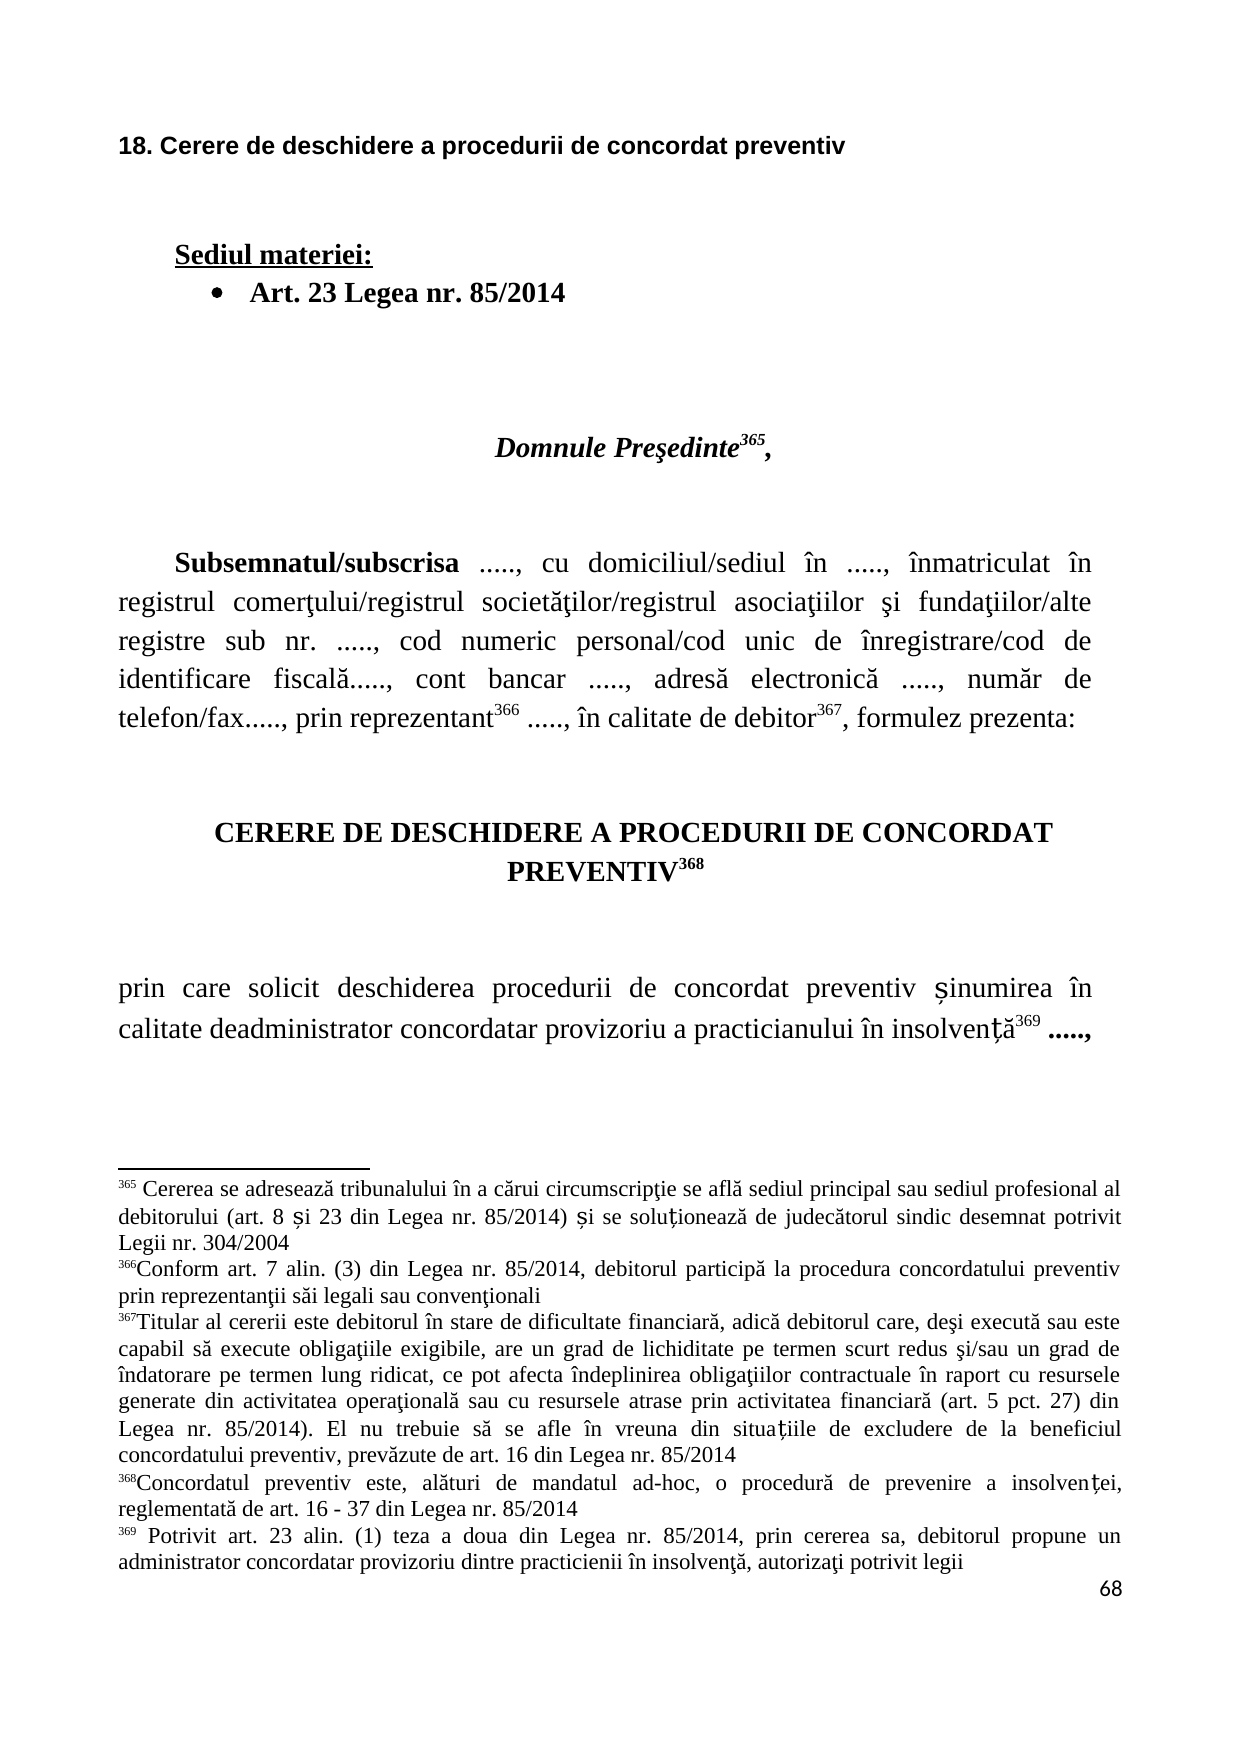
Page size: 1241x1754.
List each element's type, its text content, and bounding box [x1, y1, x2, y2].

text prin care solicit deschiderea procedurii de concordat preventiv șinumirea în calitate deadministrator concordatar provizoriu a practicianului în insolvență ....., [118, 969, 1093, 1045]
text Domnule Preşedinte, [118, 430, 1093, 463]
text Subsemnatul/subscrisa ....., cu domiciliul/sediul în ....., înmatriculat în registrul comerţului/registrul societăţilor/registrul asociaţiilor şi fundaţiilor/alte registre sub nr. ....., cod numeric personal/cod unic de înregistrare/cod de identificare fiscală....., cont bancar ....., adresă electronică ....., număr de telefon/fax....., prin reprezentant ....., în calitate de debitor, formulez prezenta: [118, 546, 1093, 733]
text CERERE DE DESCHIDERE A PROCEDURII DE CONCORDAT PREVENTIV [118, 815, 1093, 887]
text Sediul materiei: [118, 237, 1122, 271]
list Art. 23 Legea nr. 85/2014 [212, 276, 1122, 309]
subtitle 18. Cerere de deschidere a procedurii de concordat preventiv [118, 131, 1122, 160]
